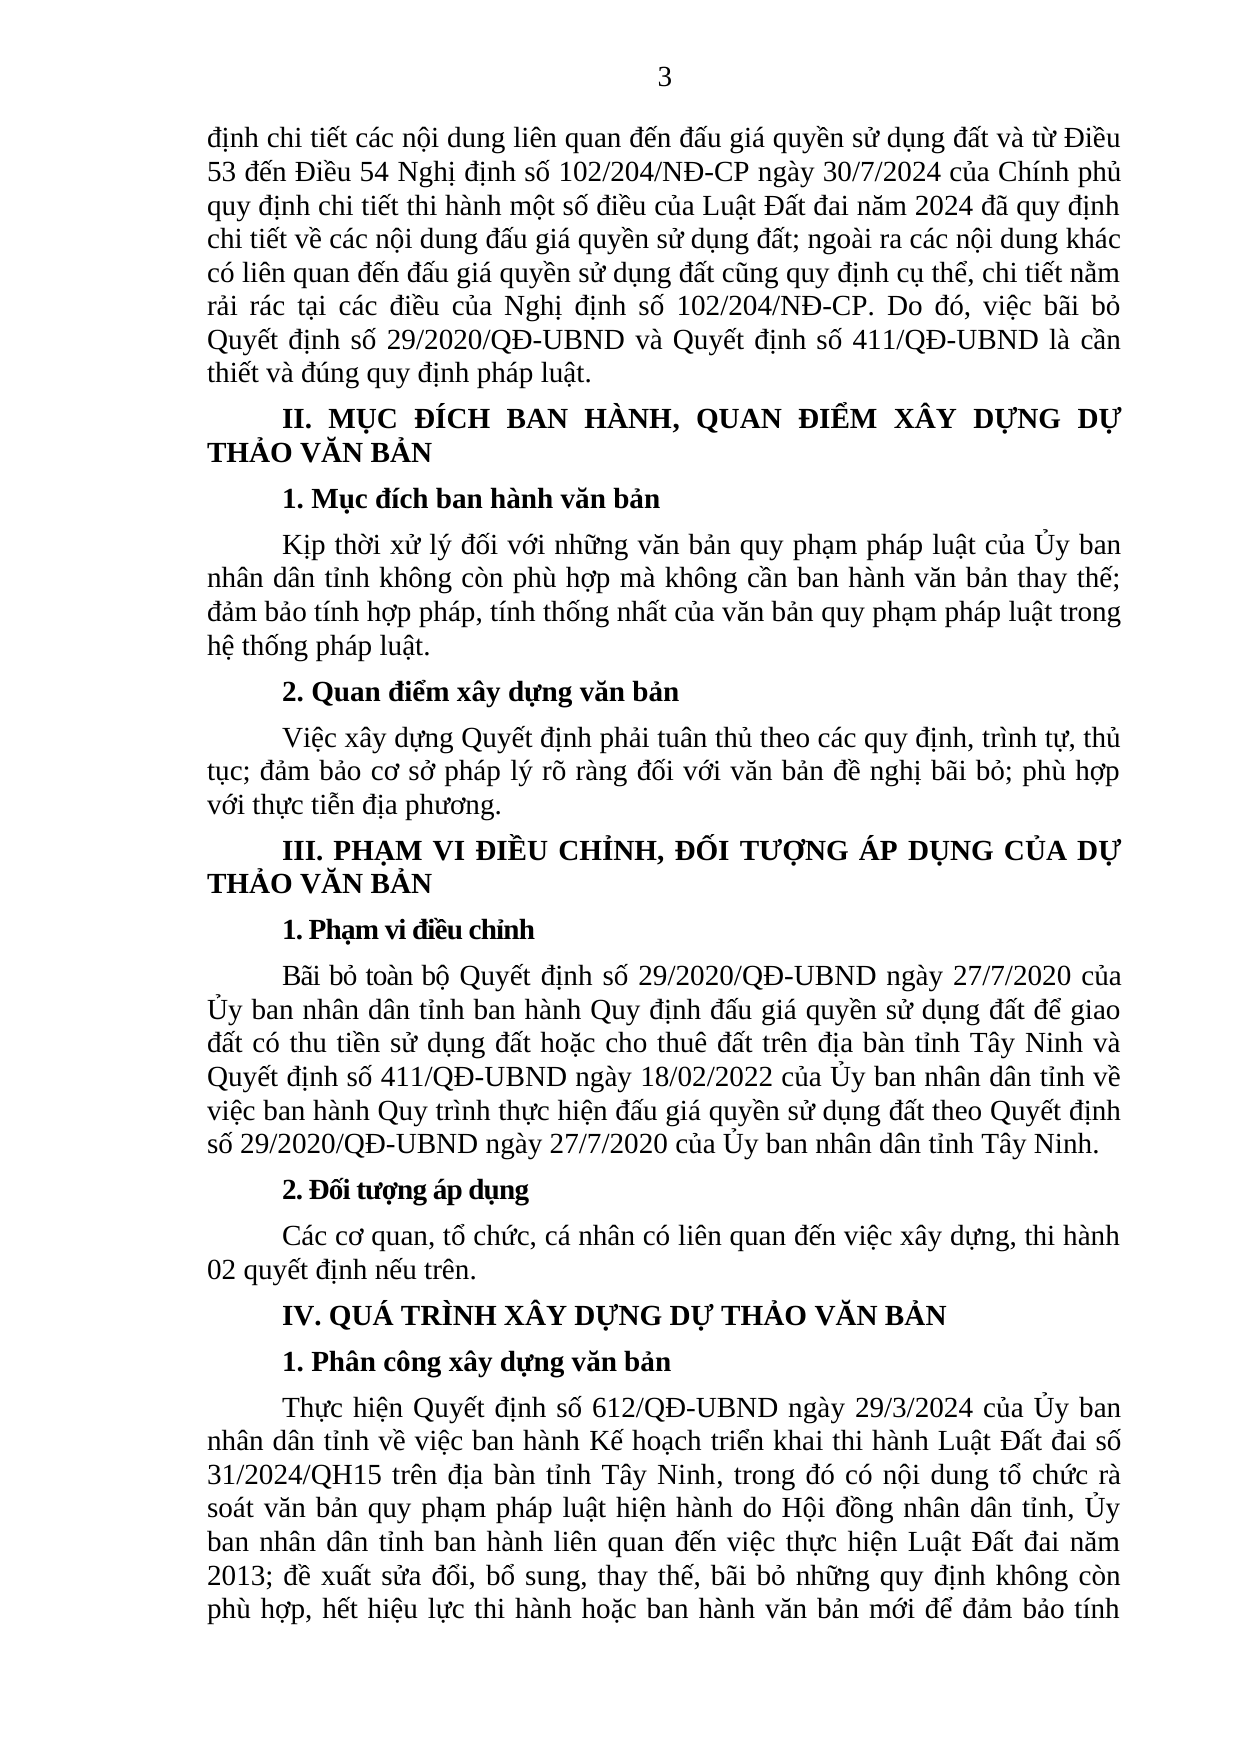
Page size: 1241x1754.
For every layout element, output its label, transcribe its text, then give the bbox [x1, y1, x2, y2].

text 1. Phân công xây dựng văn bản [207, 1344, 1122, 1377]
text III. PHẠM VI ĐIỀU CHỈNH, ĐỐI TƯỢNG ÁP DỤNG CỦA DỰ THẢO VĂN BẢN [207, 833, 1122, 900]
text Kịp thời xử lý đối với những văn bản quy phạm pháp luật của Ủy ban nhân dân tỉnh không còn phù hợp mà không cần ban hành văn bản thay thế; đảm bảo tính hợp pháp, tính thống nhất của văn bản quy phạm pháp luật trong hệ thống pháp luật. [207, 527, 1122, 661]
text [207, 121, 1122, 389]
text Các cơ quan, tổ chức, cá nhân có liên quan đến việc xây dựng, thi hành 02 quyết định nếu trên. [207, 1218, 1122, 1285]
text 1. Phạm vi điều chỉnh [207, 912, 1122, 946]
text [207, 1390, 1122, 1625]
text Bãi bỏ toàn bộ Quyết định số 29/2020/QĐ-UBND ngày 27/7/2020 của Ủy ban nhân dân tỉnh ban hành Quy định đấu giá quyền sử dụng đất để giao đất có thu tiền sử dụng đất hoặc cho thuê đất trên địa bàn tỉnh Tây Ninh và Quyết định số 411/QĐ-UBND ngày 18/02/2022 của Ủy ban nhân dân tỉnh về việc ban hành Quy trình thực hiện đấu giá quyền sử dụng đất theo Quyết định số 29/2020/QĐ-UBND ngày 27/7/2020 của Ủy ban nhân dân tỉnh Tây Ninh. [207, 958, 1122, 1160]
text 2. Quan điểm xây dựng văn bản [207, 674, 1122, 707]
text IV. QUÁ TRÌNH XÂY DỰNG DỰ THẢO VĂN BẢN [207, 1298, 1122, 1331]
text 1. Mục đích ban hành văn bản [207, 481, 1122, 514]
text 2. Đối tượng áp dụng [282, 1172, 1122, 1206]
text Việc xây dựng Quyết định phải tuân thủ theo các quy định, trình tự, thủ tục; đảm bảo cơ sở pháp lý rõ ràng đối với văn bản đề nghị bãi bỏ; phù hợp với thực tiễn địa phương. [207, 720, 1122, 820]
text II. MỤC ĐÍCH BAN HÀNH, QUAN ĐIỂM XÂY DỰNG DỰ THẢO VĂN BẢN [207, 401, 1122, 468]
